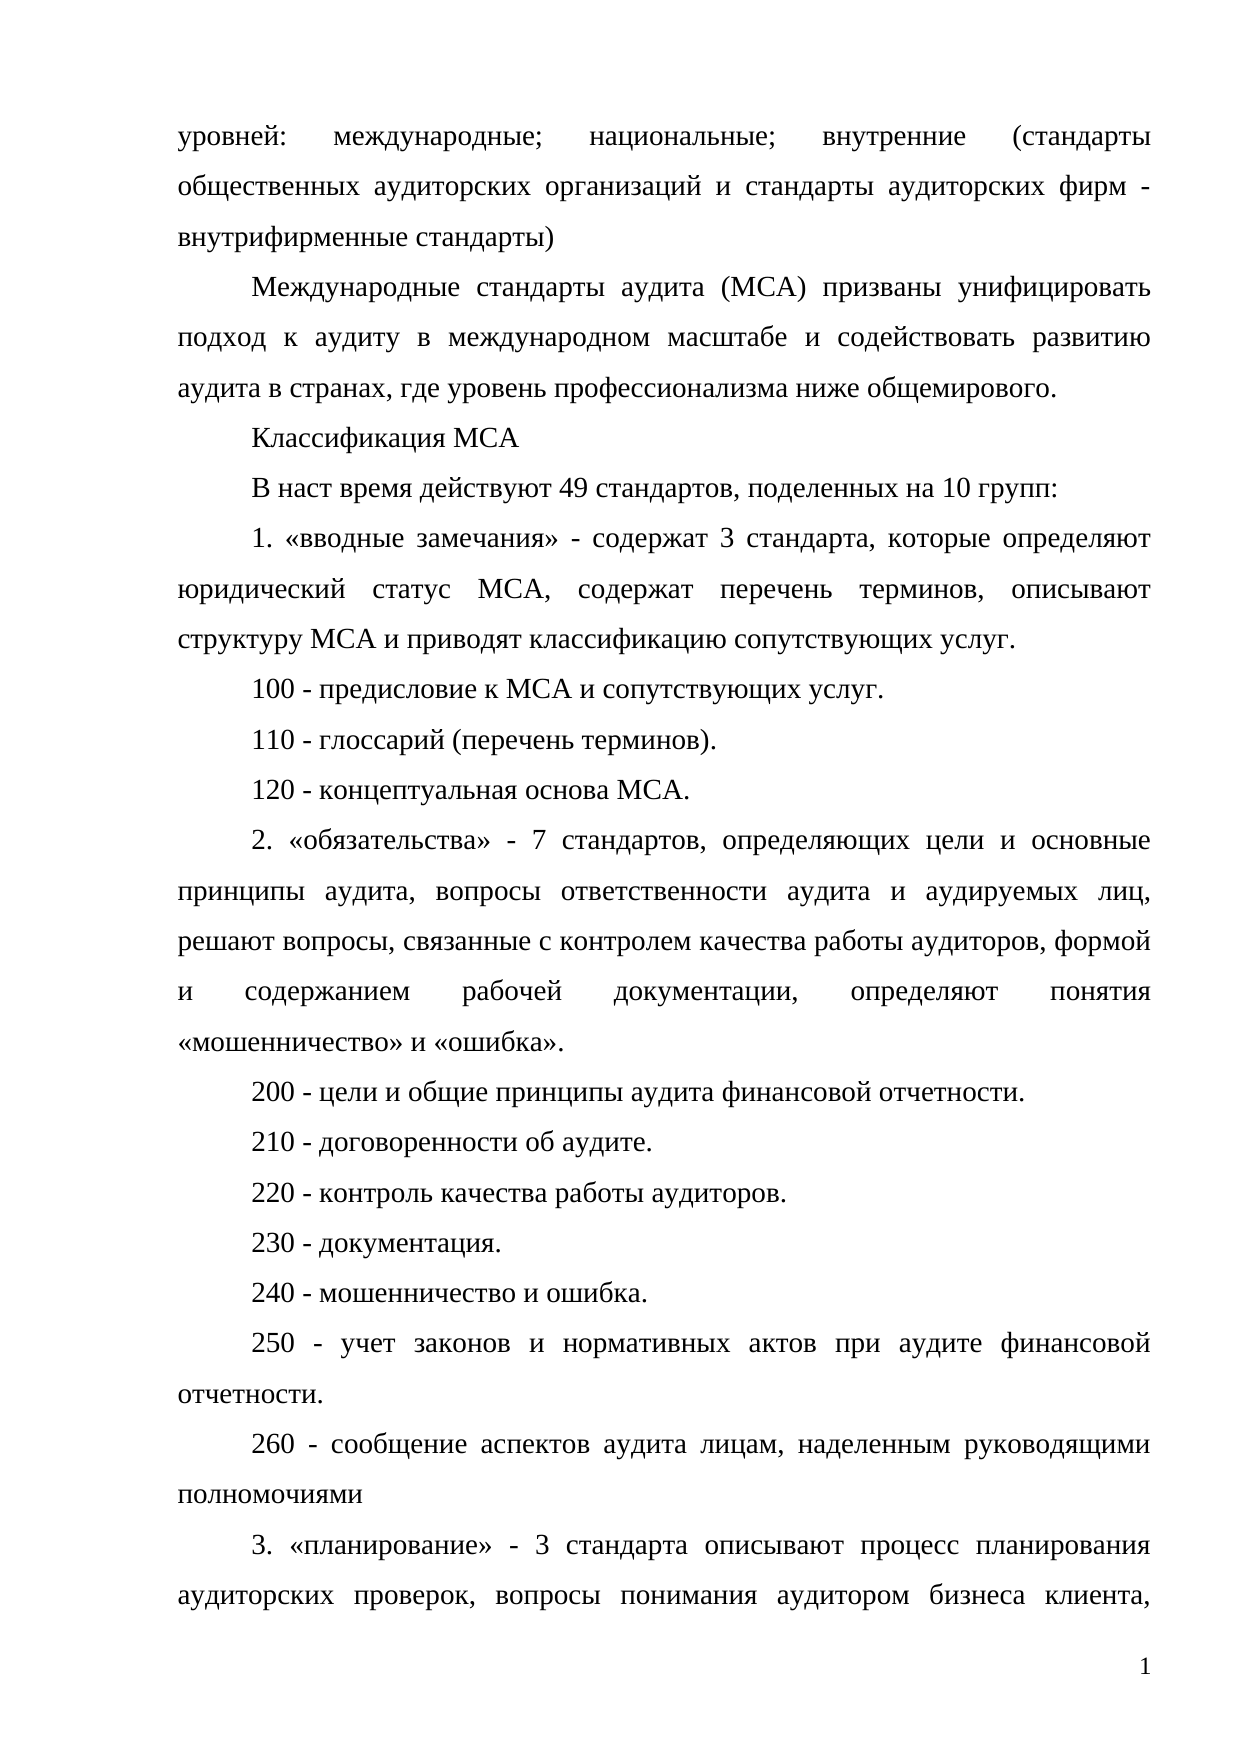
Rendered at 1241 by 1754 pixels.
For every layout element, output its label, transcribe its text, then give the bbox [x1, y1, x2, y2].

text 2. «обязательства» - 7 стандартов, определяющих цели и основные принципы аудита, вопросы ответственности аудита и аудируемых лиц, решают вопросы, связанные с контролем качества работы аудиторов, формой и содержанием рабочей документации, определяют понятия «мошенничество» и «ошибка». [177, 822, 1152, 1057]
text 100 - предисловие к МСА и сопутствующих услуг. [177, 672, 1152, 705]
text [177, 118, 1152, 252]
text 110 - глоссарий (перечень терминов). [177, 722, 1152, 755]
text 250 - учет законов и нормативных актов при аудите финансовой отчетности. [177, 1326, 1152, 1409]
text 240 - мошенничество и ошибка. [177, 1275, 1152, 1309]
text Классификация МСА [177, 420, 1152, 453]
text 1. «вводные замечания» - содержат 3 стандарта, которые определяют юридический статус МСА, содержат перечень терминов, описывают структуру МСА и приводят классификацию сопутствующих услуг. [177, 521, 1152, 655]
text 260 - сообщение аспектов аудита лицам, наделенным руководящими полномочиями [177, 1426, 1152, 1510]
text Международные стандарты аудита (МСА) призваны унифицировать подход к аудиту в международном масштабе и содействовать развитию аудита в странах, где уровень профессионализма ниже общемирового. [177, 269, 1152, 403]
text 220 - контроль качества работы аудиторов. [177, 1175, 1152, 1208]
text 210 - договоренности об аудите. [177, 1124, 1152, 1158]
text 120 - концептуальная основа МСА. [177, 772, 1152, 806]
text В наст время действуют 49 стандартов, поделенных на 10 групп: [177, 470, 1152, 504]
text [177, 1527, 1152, 1611]
text 230 - документация. [177, 1225, 1152, 1258]
text 200 - цели и общие принципы аудита финансовой отчетности. [177, 1074, 1152, 1108]
